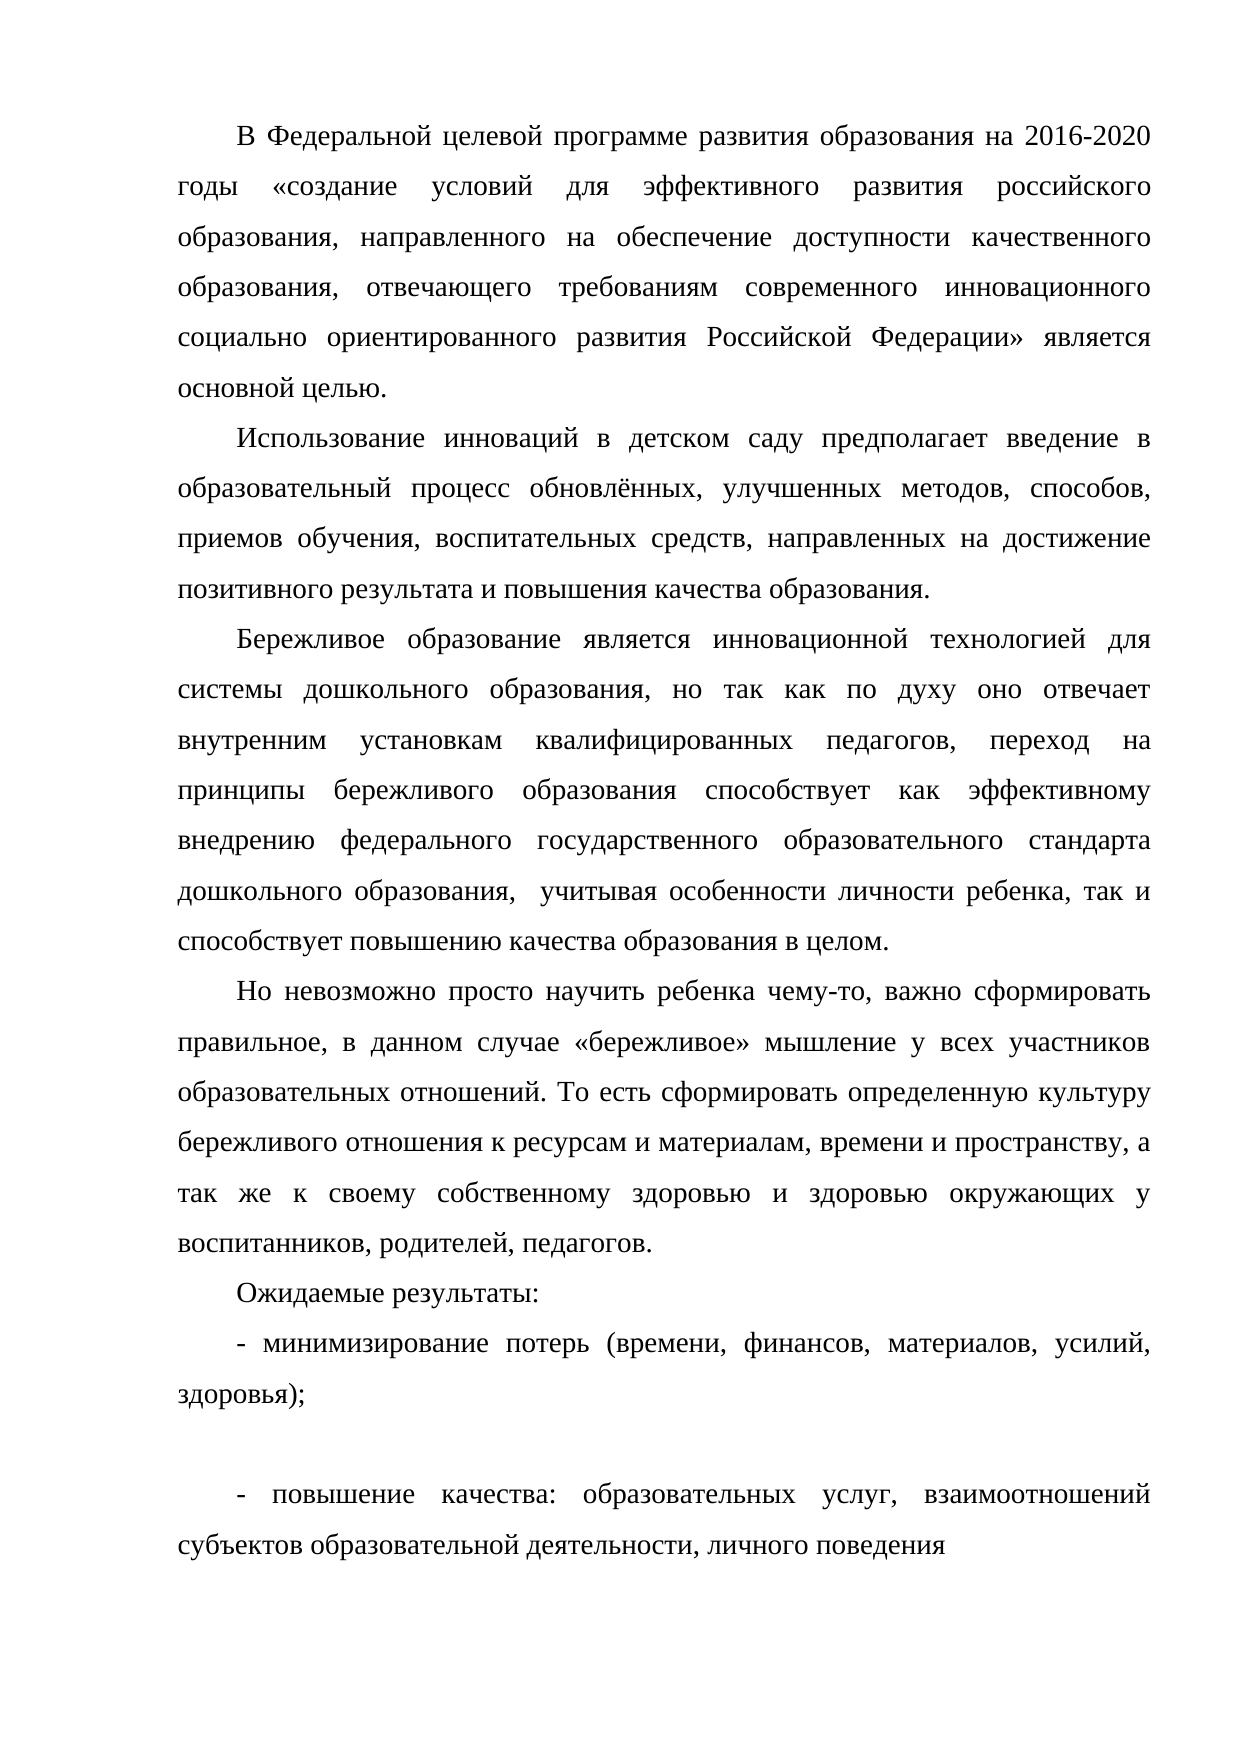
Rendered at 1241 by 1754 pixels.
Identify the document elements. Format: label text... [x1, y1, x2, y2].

text В Федеральной целевой программе развития образования на 2016-2020 годы «создание условий для эффективного развития российского образования, направленного на обеспечение доступности качественного образования, отвечающего требованиям современного инновационного социально ориентированного развития Российской Федерации» является основной целью. [177, 118, 1152, 403]
text Бережливое образование является инновационной технологией для системы дошкольного образования, но так как по духу оно отвечает внутренним установкам квалифицированных педагогов, переход на принципы бережливого образования способствует как эффективному внедрению федерального государственного образовательного стандарта дошкольного образования, учитывая особенности личности ребенка, так и способствует повышению качества образования в целом. [177, 621, 1152, 957]
text - повышение качества: образовательных услуг, взаимоотношений субъектов образовательной деятельности, личного поведения [177, 1477, 1152, 1560]
text Использование инноваций в детском саду предполагает введение в образовательный процесс обновлённых, улучшенных методов, способов, приемов обучения, воспитательных средств, направленных на достижение позитивного результата и повышения качества образования. [177, 420, 1152, 604]
text Ожидаемые результаты: [177, 1275, 1152, 1309]
text Но невозможно просто научить ребенка чему-то, важно сформировать правильное, в данном случае «бережливое» мышление у всех участников образовательных отношений. То есть сформировать определенную культуру бережливого отношения к ресурсам и материалам, времени и пространству, а так же к своему собственному здоровью и здоровью окружающих у воспитанников, родителей, педагогов. [177, 973, 1152, 1258]
text - минимизирование потерь (времени, финансов, материалов, усилий, здоровья); [177, 1326, 1152, 1409]
